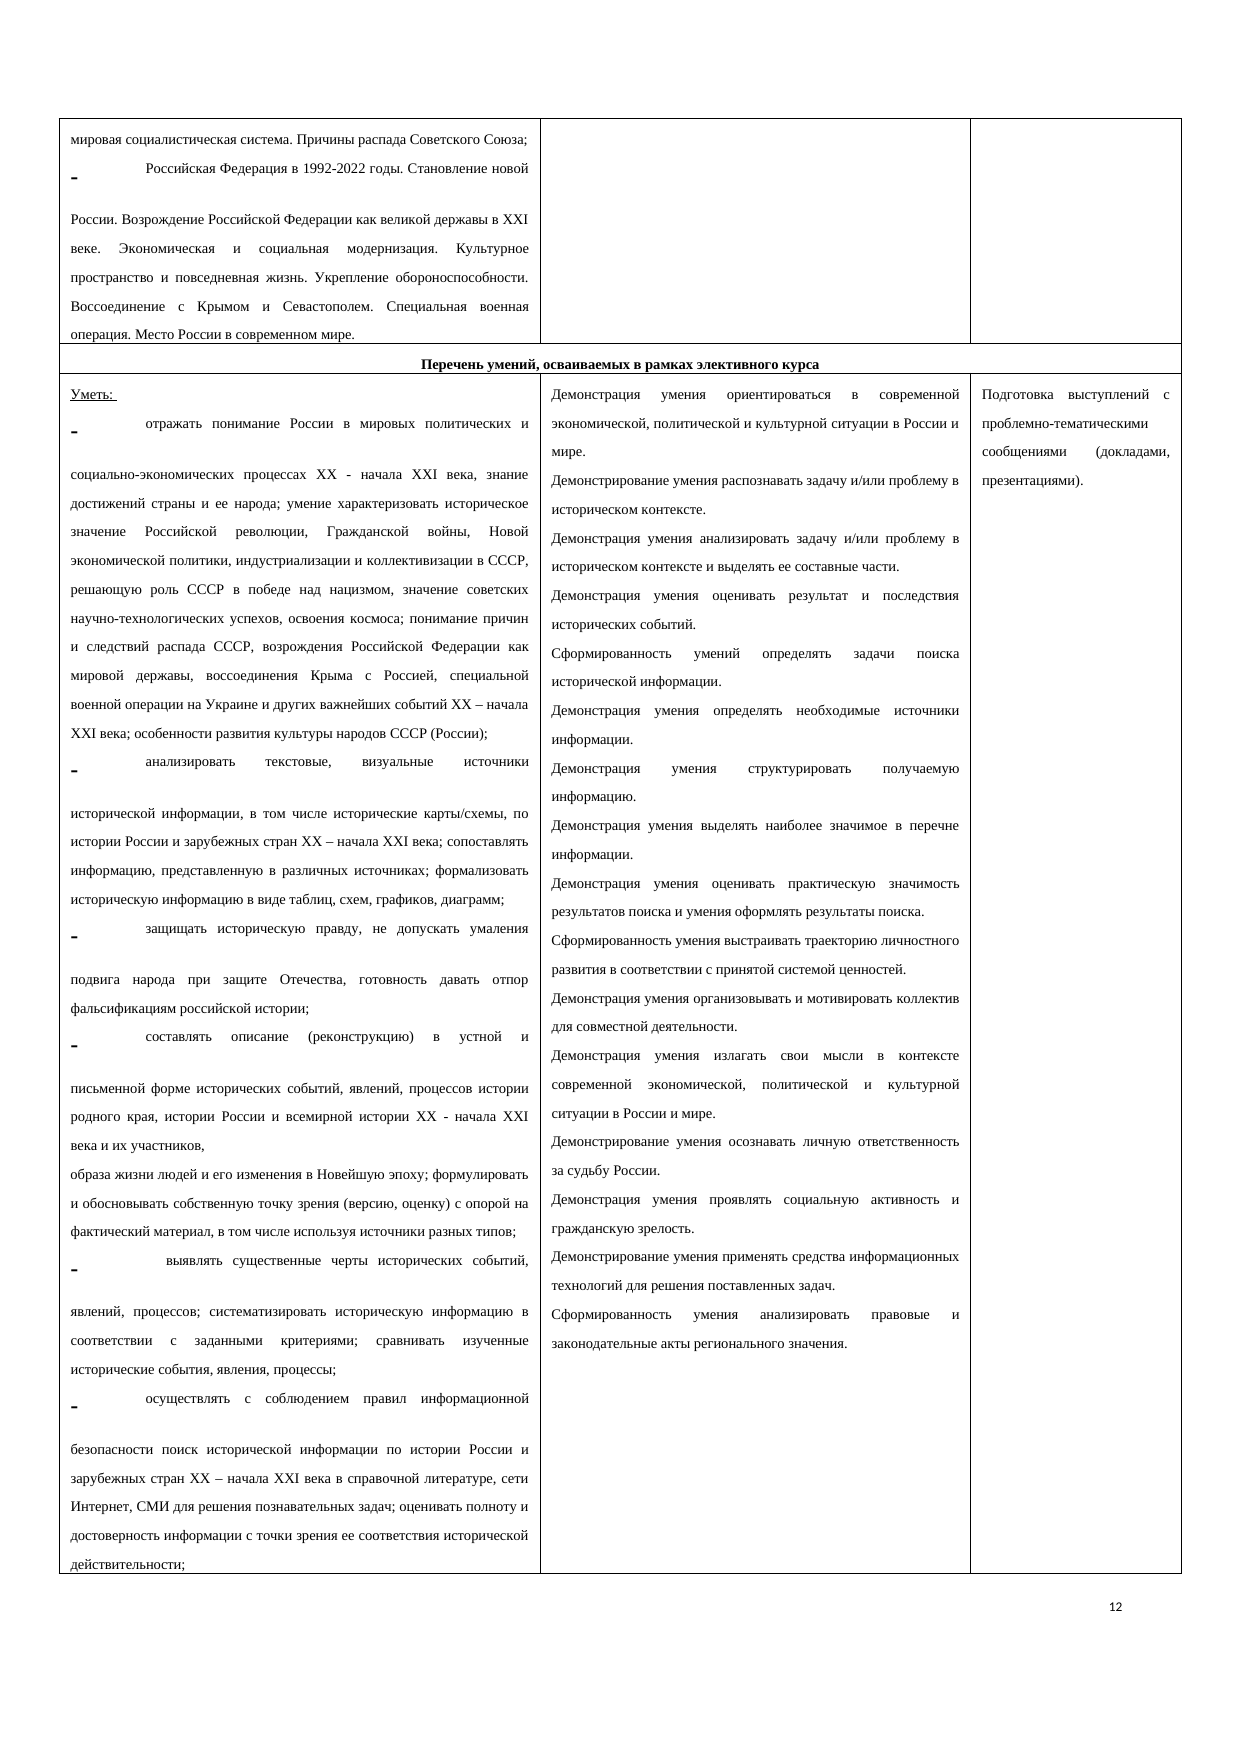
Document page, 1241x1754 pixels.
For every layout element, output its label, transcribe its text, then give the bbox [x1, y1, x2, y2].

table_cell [60, 374, 540, 1572]
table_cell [541, 374, 970, 1572]
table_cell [971, 374, 1181, 1572]
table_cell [541, 119, 970, 343]
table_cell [971, 119, 1181, 343]
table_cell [60, 119, 540, 343]
table_cell Перечень умений, осваиваемых в рамках элективного курса [60, 344, 1181, 373]
